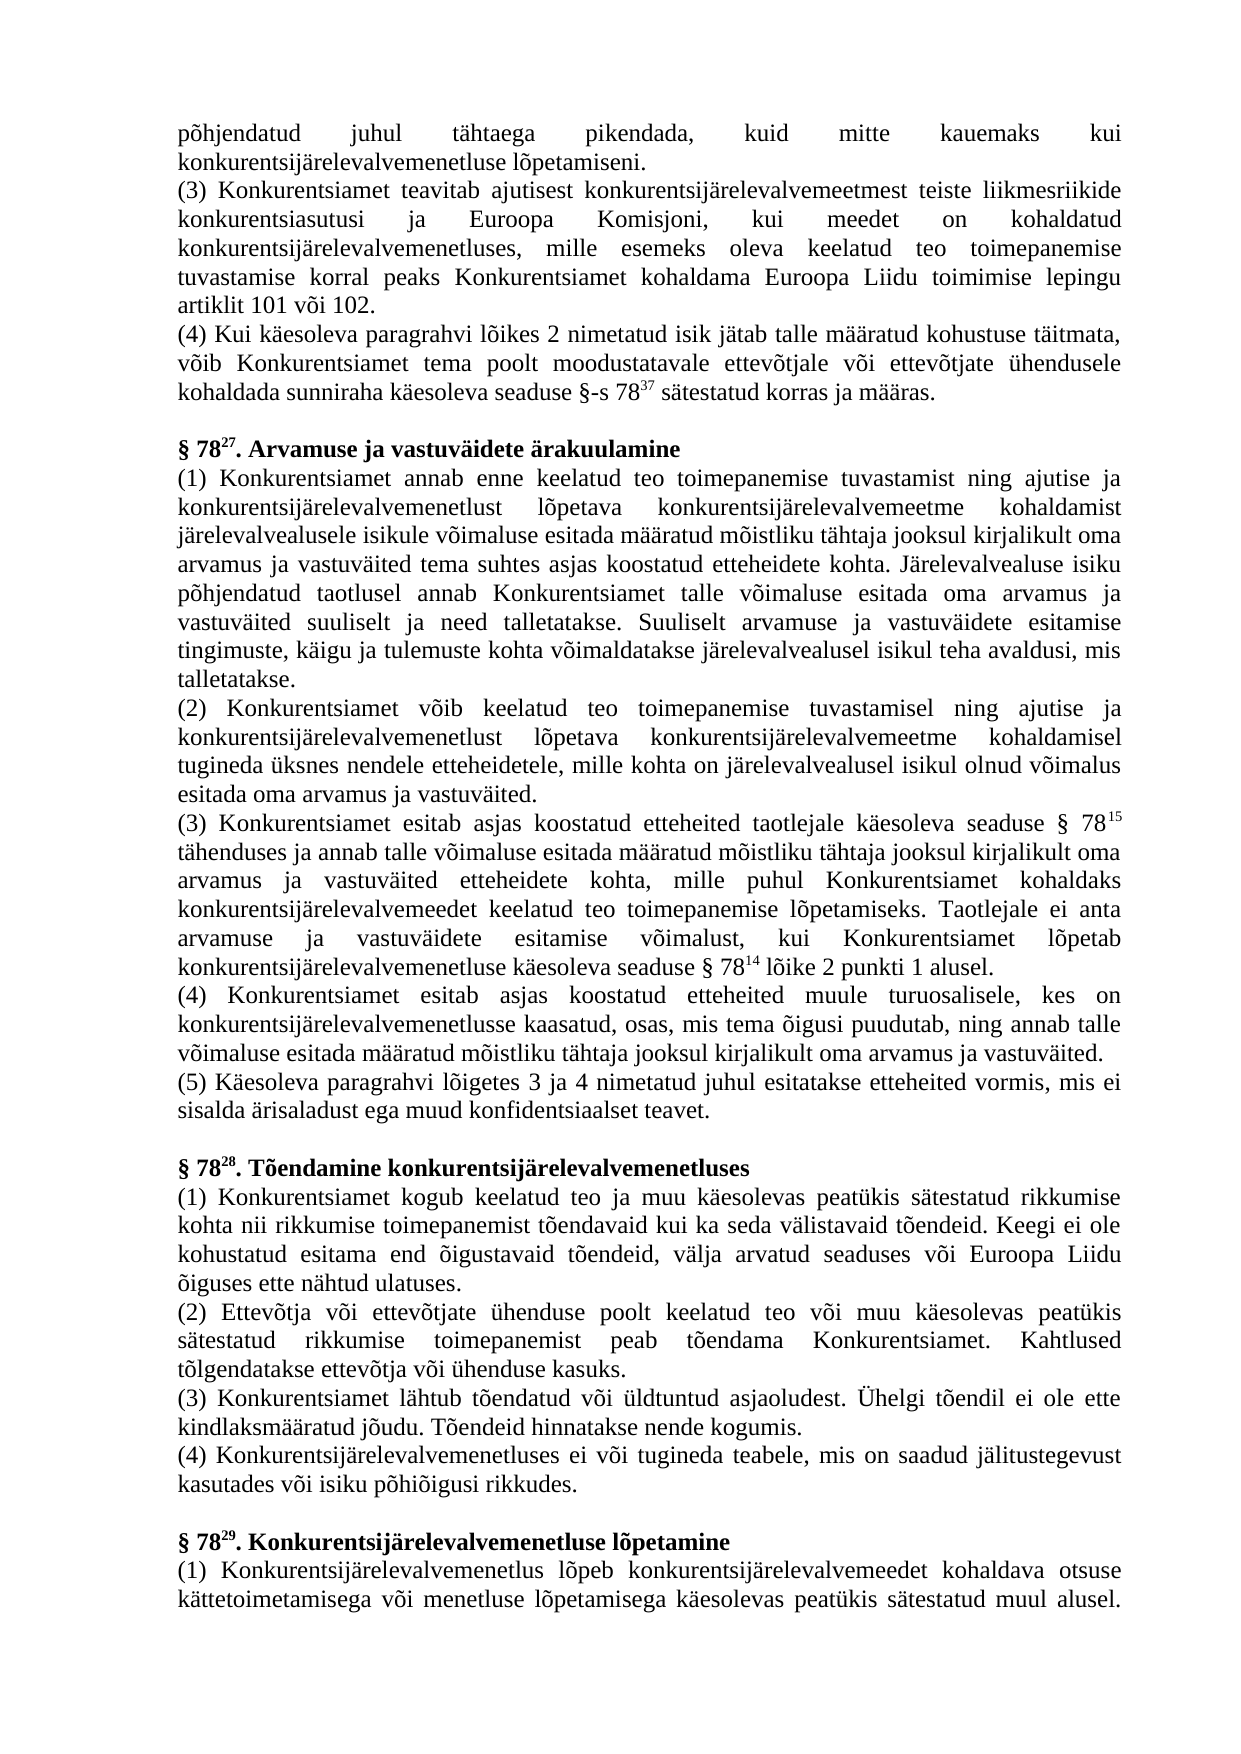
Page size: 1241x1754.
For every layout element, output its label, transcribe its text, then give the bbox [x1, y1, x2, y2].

text (3) Konkurentsiamet teavitab ajutisest konkurentsijärelevalvemeetmest teiste liikmesriikide konkurentsiasutusi ja Euroopa Komisjoni, kui meedet on kohaldatud konkurentsijärelevalvemenetluses, mille esemeks oleva keelatud teo toimepanemise tuvastamise korral peaks Konkurentsiamet kohaldama Euroopa Liidu toimimise lepingu artiklit 101 või 102. [177, 176, 1122, 319]
text (4) Kui käesoleva paragrahvi lõikes 2 nimetatud isik jätab talle määratud kohustuse täitmata, võib Konkurentsiamet tema poolt moodustatavale ettevõtjale või ettevõtjate ühendusele kohaldada sunniraha käesoleva seaduse §-s 7837 sätestatud korras ja määras. [177, 319, 1122, 406]
text (5) Käesoleva paragrahvi lõigetes 3 ja 4 nimetatud juhul esitatakse etteheited vormis, mis ei sisalda ärisaladust ega muud konfidentsiaalset teavet. [177, 1067, 1122, 1124]
text § 7828. Tõendamine konkurentsijärelevalvemenetluses [177, 1153, 1122, 1182]
text (4) Konkurentsiamet esitab asjas koostatud etteheited muule turuosalisele, kes on konkurentsijärelevalvemenetlusse kaasatud, osas, mis tema õigusi puudutab, ning annab talle võimaluse esitada määratud mõistliku tähtaja jooksul kirjalikult oma arvamus ja vastuväited. [177, 981, 1122, 1067]
text (2) Konkurentsiamet võib keelatud teo toimepanemise tuvastamisel ning ajutise ja konkurentsijärelevalvemenetlust lõpetava konkurentsijärelevalvemeetme kohaldamisel tugineda üksnes nendele etteheidetele, mille kohta on järelevalvealusel isikul olnud võimalus esitada oma arvamus ja vastuväited. [177, 693, 1122, 808]
text (3) Konkurentsiamet esitab asjas koostatud etteheited taotlejale käesoleva seaduse § 7815 tähenduses ja annab talle võimaluse esitada määratud mõistliku tähtaja jooksul kirjalikult oma arvamus ja vastuväited etteheidete kohta, mille puhul Konkurentsiamet kohaldaks konkurentsijärelevalvemeedet keelatud teo toimepanemise lõpetamiseks. Taotlejale ei anta arvamuse ja vastuväidete esitamise võimalust, kui Konkurentsiamet lõpetab konkurentsijärelevalvemenetluse käesoleva seaduse § 7814 lõike 2 punkti 1 alusel. [177, 808, 1122, 981]
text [177, 118, 1122, 176]
text § 7827. Arvamuse ja vastuväidete ärakuulamine [177, 434, 1122, 463]
text § 7829. Konkurentsijärelevalvemenetluse lõpetamine [177, 1527, 1122, 1556]
text (1) Konkurentsiamet annab enne keelatud teo toimepanemise tuvastamist ning ajutise ja konkurentsijärelevalvemenetlust lõpetava konkurentsijärelevalvemeetme kohaldamist järelevalvealusele isikule võimaluse esitada määratud mõistliku tähtaja jooksul kirjalikult oma arvamus ja vastuväited tema suhtes asjas koostatud etteheidete kohta. Järelevalvealuse isiku põhjendatud taotlusel annab Konkurentsiamet talle võimaluse esitada oma arvamus ja vastuväited suuliselt ja need talletatakse. Suuliselt arvamuse ja vastuväidete esitamise tingimuste, käigu ja tulemuste kohta võimaldatakse järelevalvealusel isikul teha avaldusi, mis talletatakse. [177, 463, 1122, 693]
text (3) Konkurentsiamet lähtub tõendatud või üldtuntud asjaoludest. Ühelgi tõendil ei ole ette kindlaksmääratud jõudu. Tõendeid hinnatakse nende kogumis. [177, 1383, 1122, 1441]
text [177, 1556, 1122, 1613]
text (2) Ettevõtja või ettevõtjate ühenduse poolt keelatud teo või muu käesolevas peatükis sätestatud rikkumise toimepanemist peab tõendama Konkurentsiamet. Kahtlused tõlgendatakse ettevõtja või ühenduse kasuks. [177, 1297, 1122, 1383]
text (4) Konkurentsijärelevalvemenetluses ei või tugineda teabele, mis on saadud jälitustegevust kasutades või isiku põhiõigusi rikkudes. [177, 1441, 1122, 1498]
text (1) Konkurentsiamet kogub keelatud teo ja muu käesolevas peatükis sätestatud rikkumise kohta nii rikkumise toimepanemist tõendavaid kui ka seda välistavaid tõendeid. Keegi ei ole kohustatud esitama end õigustavaid tõendeid, välja arvatud seaduses või Euroopa Liidu õiguses ette nähtud ulatuses. [177, 1182, 1122, 1297]
